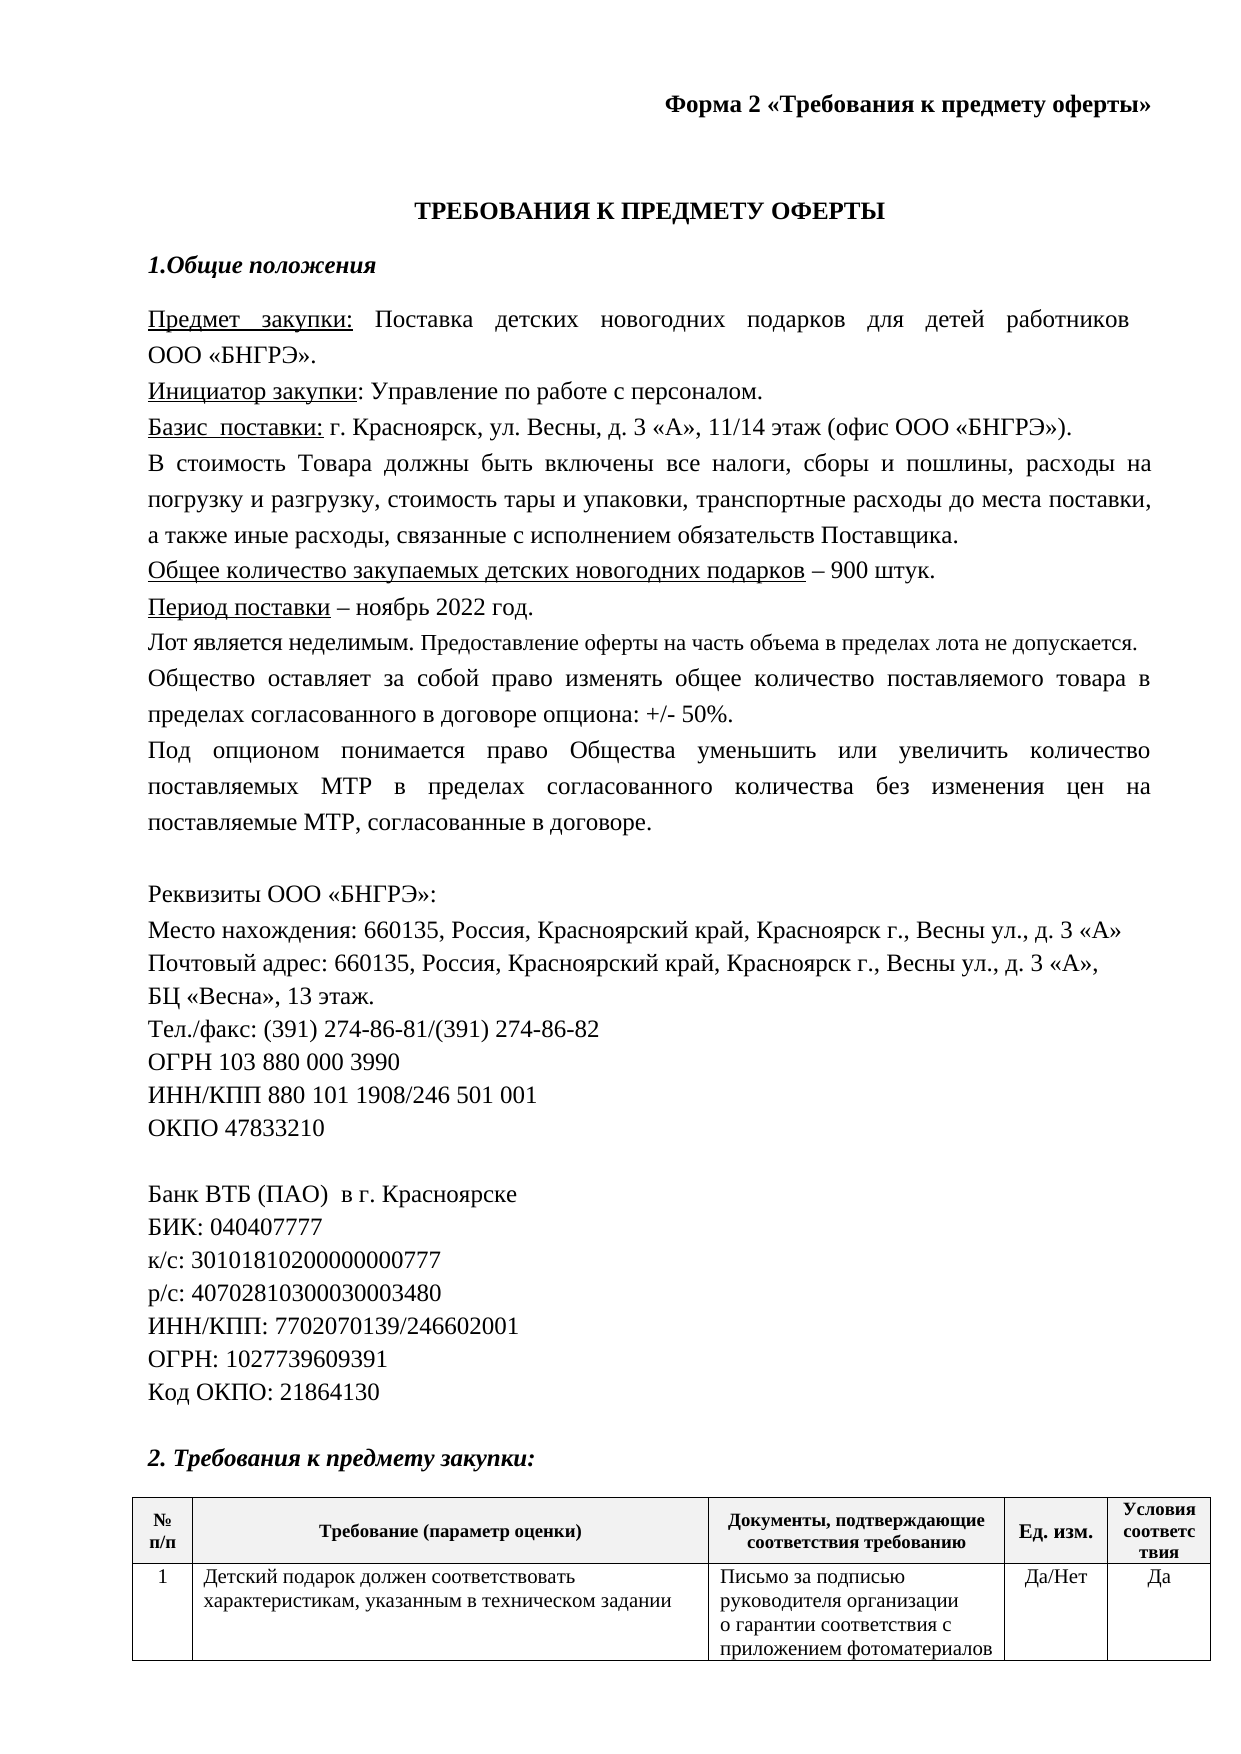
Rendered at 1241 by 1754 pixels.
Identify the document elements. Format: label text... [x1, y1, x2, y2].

text Предмет закупки: Поставка детских новогодних подарков для детей работников ООО «БНГРЭ». Инициатор закупки: Управление по работе с персоналом. [148, 304, 1152, 405]
text Период поставки – ноябрь 2022 год. [148, 592, 1152, 620]
table_cell 1 [133, 1564, 192, 1660]
text Почтовый адрес: 660135, Россия, Красноярский край, Красноярск г., Весны ул., д. 3 «А», БЦ «Весна», 13 этаж. [148, 948, 1152, 1010]
table_header Ед. изм. [1005, 1498, 1107, 1563]
text р/с: 40702810300030003480 [148, 1278, 1152, 1307]
text ТРЕБОВАНИЯ К ПРЕДМЕТУ ОФЕРТЫ [148, 196, 1152, 225]
text Под опционом понимается право Общества уменьшить или увеличить количество поставляемых МТР в пределах согласованного количества без изменения цен на поставляемые МТР, согласованные в договоре. [148, 735, 1152, 836]
text Базис поставки: г. Красноярск, ул. Весны, д. 3 «А», 11/14 этаж (офис ООО «БНГРЭ»). [148, 412, 1152, 441]
text Общество оставляет за собой право изменять общее количество поставляемого товара в пределах согласованного в договоре опциона: +/- 50%. [148, 663, 1152, 728]
table_cell Да [1108, 1564, 1210, 1660]
text В стоимость Товара должны быть включены все налоги, сборы и пошлины, расходы на погрузку и разгрузку, стоимость тары и упаковки, транспортные расходы до места поставки, а также иные расходы, связанные с исполнением обязательств Поставщика. [148, 448, 1152, 548]
text к/с: 30101810200000000777 [148, 1245, 1152, 1274]
text ОГРН 103 880 000 3990 [148, 1047, 1152, 1076]
text 2. Требования к предмету закупки: [148, 1443, 1152, 1472]
table_header Условия соответствия [1108, 1498, 1210, 1563]
text Лот является неделимым. Предоставление оферты на часть объема в пределах лота не допускается. [148, 627, 1152, 656]
text Банк ВТБ (ПАО) в г. Красноярске [148, 1179, 1152, 1208]
text ИНН/КПП: 7702070139/246602001 [148, 1311, 1152, 1340]
text ОКПО 47833210 [148, 1113, 1152, 1142]
text Место нахождения: 660135, Россия, Красноярский край, Красноярск г., Весны ул., д. 3 «А» [148, 915, 1152, 944]
text Общее количество закупаемых детских новогодних подарков – 900 штук. [148, 556, 1152, 584]
table_header Документы, подтверждающие соответствия требованию [709, 1498, 1004, 1563]
text Форма 2 «Требования к предмету оферты» [148, 89, 1152, 117]
table_cell Да/Нет [1005, 1564, 1107, 1660]
text БИК: 040407777 [148, 1212, 1152, 1241]
table_cell Письмо за подписью руководителя организации о гарантии соответствия с приложением фотоматериалов [709, 1564, 1004, 1660]
text ОГРН: 1027739609391 [148, 1344, 1152, 1373]
table_cell Детский подарок должен соответствовать характеристикам, указанным в техническом задании [193, 1564, 708, 1660]
text Тел./факс: (391) 274-86-81/(391) 274-86-82 [148, 1014, 1152, 1043]
text Реквизиты ООО «БНГРЭ»: [148, 879, 1152, 908]
table_header Требование (параметр оценки) [193, 1498, 708, 1563]
table_header № п/п [133, 1498, 192, 1563]
text 1.Общие положения [148, 250, 1152, 279]
text ИНН/КПП 880 101 1908/246 501 001 [148, 1080, 1152, 1109]
text Код ОКПО: 21864130 [148, 1377, 1152, 1406]
